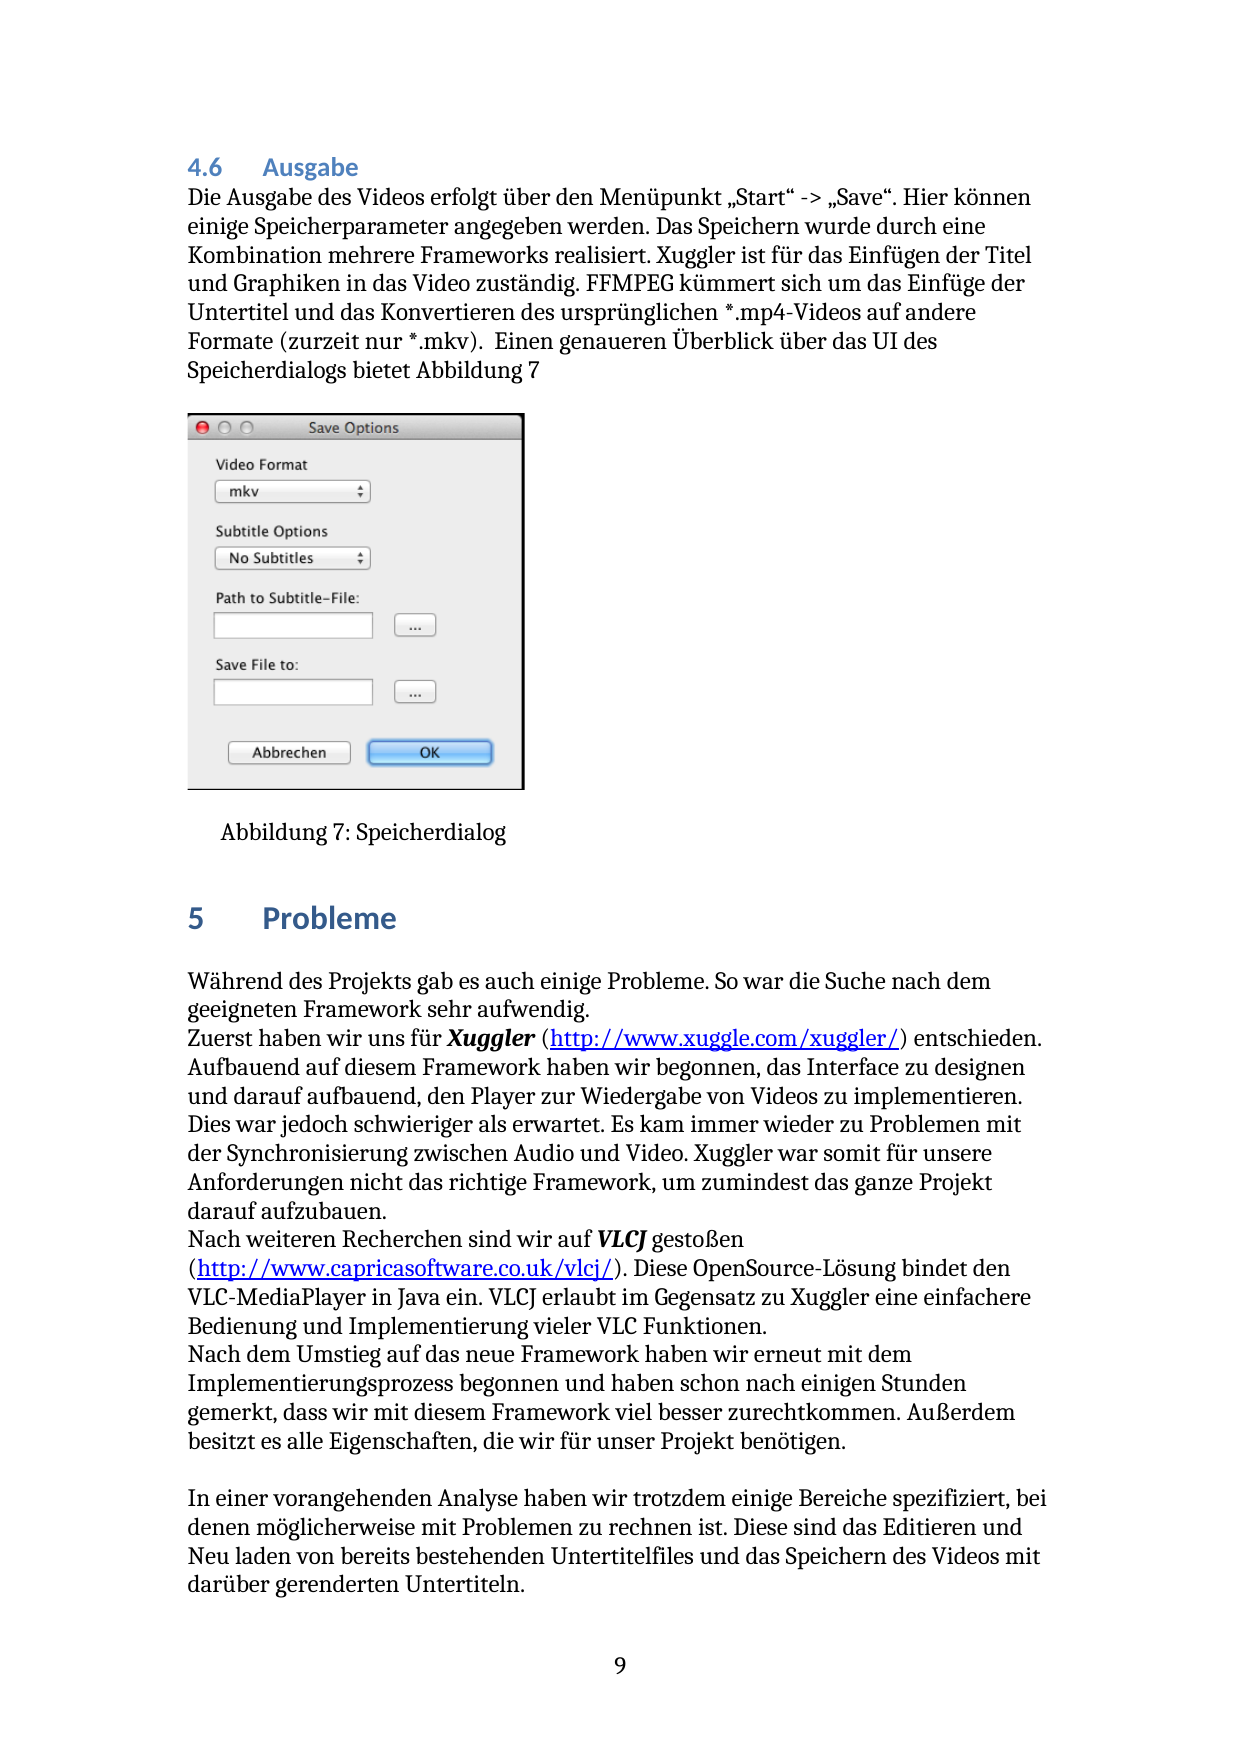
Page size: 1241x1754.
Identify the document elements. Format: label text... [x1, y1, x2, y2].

text In einer vorangehenden Analyse haben wir trotzdem einige Bereiche spezifiziert, bei denen möglicherweise mit Problemen zu rechnen ist. Diese sind das Editieren und Neu laden von bereits bestehenden Untertitelfiles und das Speichern des Videos mit darüber gerenderten Untertiteln. [187, 1484, 1053, 1599]
text Nach dem Umstieg auf das neue Framework haben wir erneut mit dem Implementierungsprozess begonnen und haben schon nach einigen Stunden gemerkt, dass wir mit diesem Framework viel besser zurechtkommen. Außerdem besitzt es alle Eigenschaften, die wir für unser Projekt benötigen. [187, 1340, 1053, 1455]
subtitle Probleme [187, 897, 1053, 938]
text Während des Projekts gab es auch einige Probleme. So war die Suche nach dem geeigneten Framework sehr aufwendig. [187, 967, 1053, 1024]
text Abbildung 7: Speicherdialog [187, 818, 1053, 847]
text Aufbauend auf diesem Framework haben wir begonnen, das Interface zu designen und darauf aufbauend, den Player zur Wiedergabe von Videos zu implementieren. Dies war jedoch schwieriger als erwartet. Es kam immer wieder zu Problemen mit der Synchronisierung zwischen Audio und Video. Xuggler war somit für unsere Anforderungen nicht das richtige Framework, um zumindest das ganze Projekt darauf aufzubauen. [187, 1053, 1053, 1225]
text Zuerst haben wir uns für Xuggler (http://www.xuggle.com/xuggler/) entschieden. [187, 1024, 1053, 1053]
text Nach weiteren Recherchen sind wir auf VLCJ gestoßen (http://www.capricasoftware.co.uk/vlcj/). Diese OpenSource-Lösung bindet den VLC-MediaPlayer in Java ein. VLCJ erlaubt im Gegensatz zu Xuggler eine einfachere Bedienung und Implementierung vieler VLC Funktionen. [187, 1225, 1053, 1340]
text Die Ausgabe des Videos erfolgt über den Menüpunkt „Start“ -> „Save“. Hier können einige Speicherparameter angegeben werden. Das Speichern wurde durch eine Kombination mehrere Frameworks realisiert. Xuggler ist für das Einfügen der Titel und Graphiken in das Video zuständig. FFMPEG kümmert sich um das Einfüge der Untertitel und das Konvertieren des ursprünglichen *.mp4-Videos auf andere Formate (zurzeit nur *.mkv). Einen genaueren Überblick über das UI des Speicherdialogs bietet Abbildung 7 [187, 183, 1053, 384]
subtitle 4.6 Ausgabe [187, 150, 1053, 183]
picture [187, 413, 525, 790]
